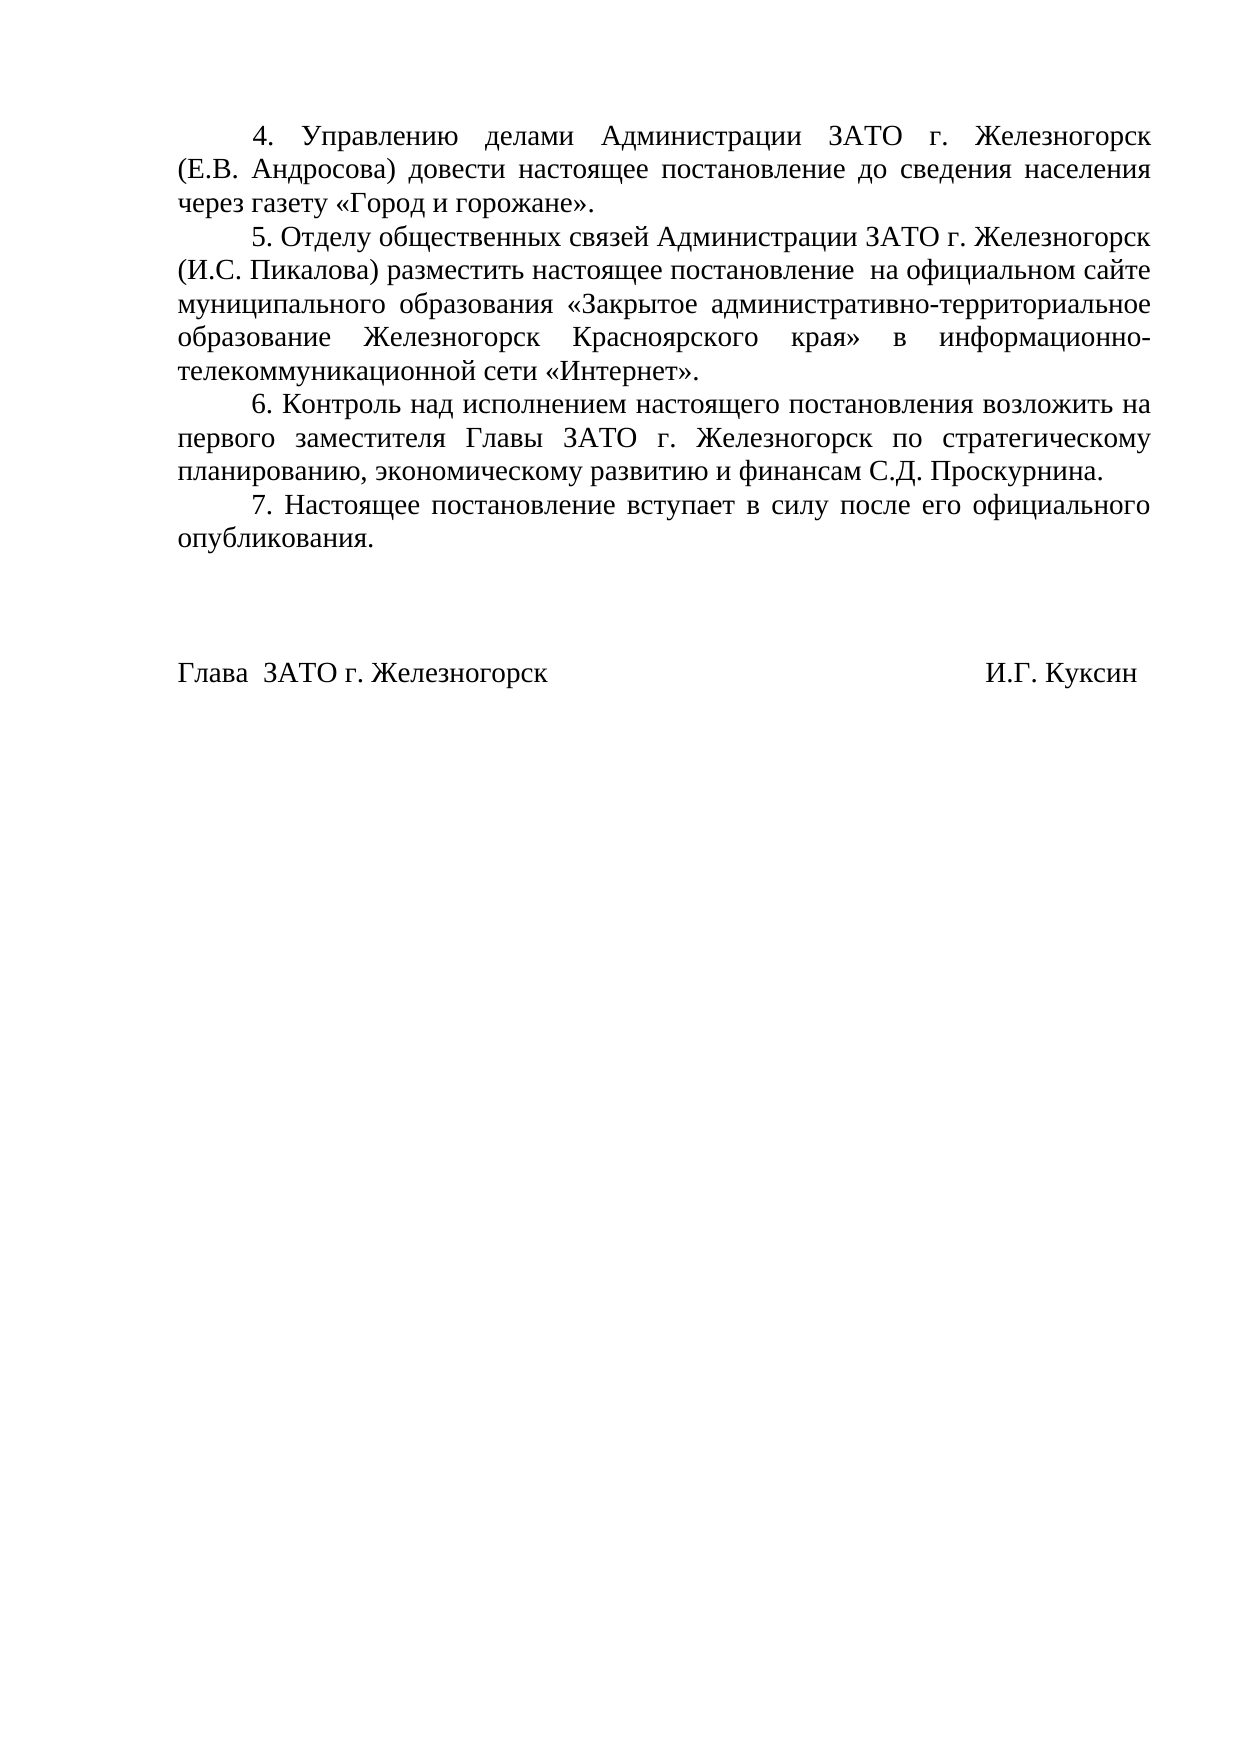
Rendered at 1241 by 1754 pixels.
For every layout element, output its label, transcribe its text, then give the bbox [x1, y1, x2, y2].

text 6. Контроль над исполнением настоящего постановления возложить на первого заместителя Главы ЗАТО г. Железногорск по стратегическому планированию, экономическому развитию и финансам С.Д. Проскурнина. [177, 386, 1152, 487]
text 5. Отделу общественных связей Администрации ЗАТО г. Железногорск (И.С. Пикалова) разместить настоящее постановление на официальном сайте муниципального образования «Закрытое административно-территориальное образование Железногорск Красноярского края» в информационно-телекоммуникационной сети «Интернет». [177, 219, 1152, 386]
text Глава ЗАТО г. Железногорск И.Г. Куксин [177, 655, 1152, 688]
text 7. Настоящее постановление вступает в силу после его официального опубликования. [177, 487, 1152, 554]
text 4. Управлению делами Администрации ЗАТО г. Железногорск (Е.В. Андросова) довести настоящее постановление до сведения населения через газету «Город и горожане». [177, 118, 1152, 219]
